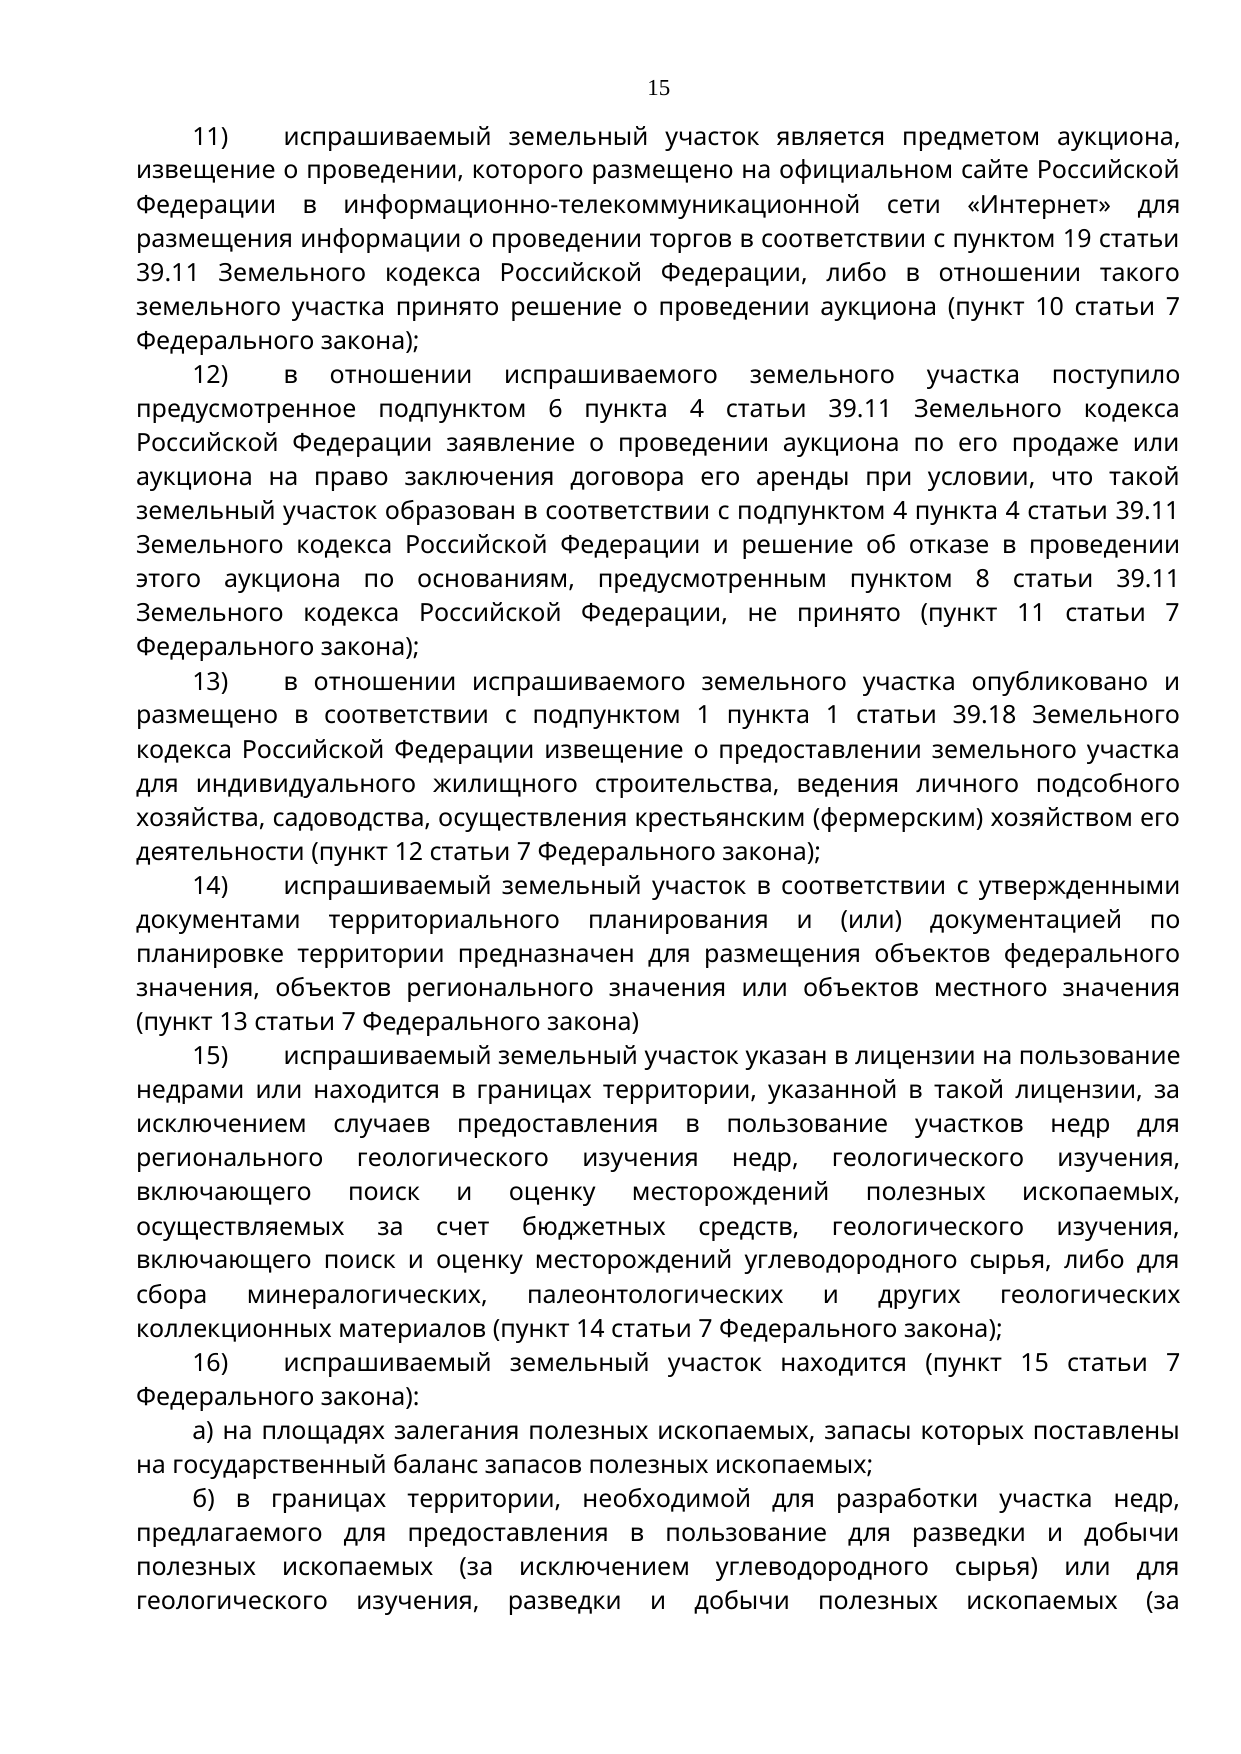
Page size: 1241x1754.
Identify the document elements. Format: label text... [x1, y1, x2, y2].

text 13) в отношении испрашиваемого земельного участка опубликовано и размещено в соответствии с подпунктом 1 пункта 1 статьи 39.18 Земельного кодекса Российской Федерации извещение о предоставлении земельного участка для индивидуального жилищного строительства, ведения личного подсобного хозяйства, садоводства, осуществления крестьянским (фермерским) хозяйством его деятельности (пункт 12 статьи 7 Федерального закона); [136, 663, 1181, 867]
text 16) испрашиваемый земельный участок находится (пункт 15 статьи 7 Федерального закона): [136, 1344, 1181, 1412]
text а) на площадях залегания полезных ископаемых, запасы которых поставлены на государственный баланс запасов полезных ископаемых; [136, 1412, 1181, 1481]
text 12) в отношении испрашиваемого земельного участка поступило предусмотренное подпунктом 6 пункта 4 статьи 39.11 Земельного кодекса Российской Федерации заявление о проведении аукциона по его продаже или аукциона на право заключения договора его аренды при условии, что такой земельный участок образован в соответствии с подпунктом 4 пункта 4 статьи 39.11 Земельного кодекса Российской Федерации и решение об отказе в проведении этого аукциона по основаниям, предусмотренным пунктом 8 статьи 39.11 Земельного кодекса Российской Федерации, не принято (пункт 11 статьи 7 Федерального закона); [136, 357, 1181, 663]
text 11) испрашиваемый земельный участок является предметом аукциона, извещение о проведении, которого размещено на официальном сайте Российской Федерации в информационно-телекоммуникационной сети «Интернет» для размещения информации о проведении торгов в соответствии с пунктом 19 статьи 39.11 Земельного кодекса Российской Федерации, либо в отношении такого земельного участка принято решение о проведении аукциона (пункт 10 статьи 7 Федерального закона); [136, 118, 1181, 357]
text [136, 1481, 1181, 1617]
text 15) испрашиваемый земельный участок указан в лицензии на пользование недрами или находится в границах территории, указанной в такой лицензии, за исключением случаев предоставления в пользование участков недр для регионального геологического изучения недр, геологического изучения, включающего поиск и оценку месторождений полезных ископаемых, осуществляемых за счет бюджетных средств, геологического изучения, включающего поиск и оценку месторождений углеводородного сырья, либо для сбора минералогических, палеонтологических и других геологических коллекционных материалов (пункт 14 статьи 7 Федерального закона); [136, 1038, 1181, 1344]
text 14) испрашиваемый земельный участок в соответствии с утвержденными документами территориального планирования и (или) документацией по планировке территории предназначен для размещения объектов федерального значения, объектов регионального значения или объектов местного значения (пункт 13 статьи 7 Федерального закона) [136, 867, 1181, 1038]
